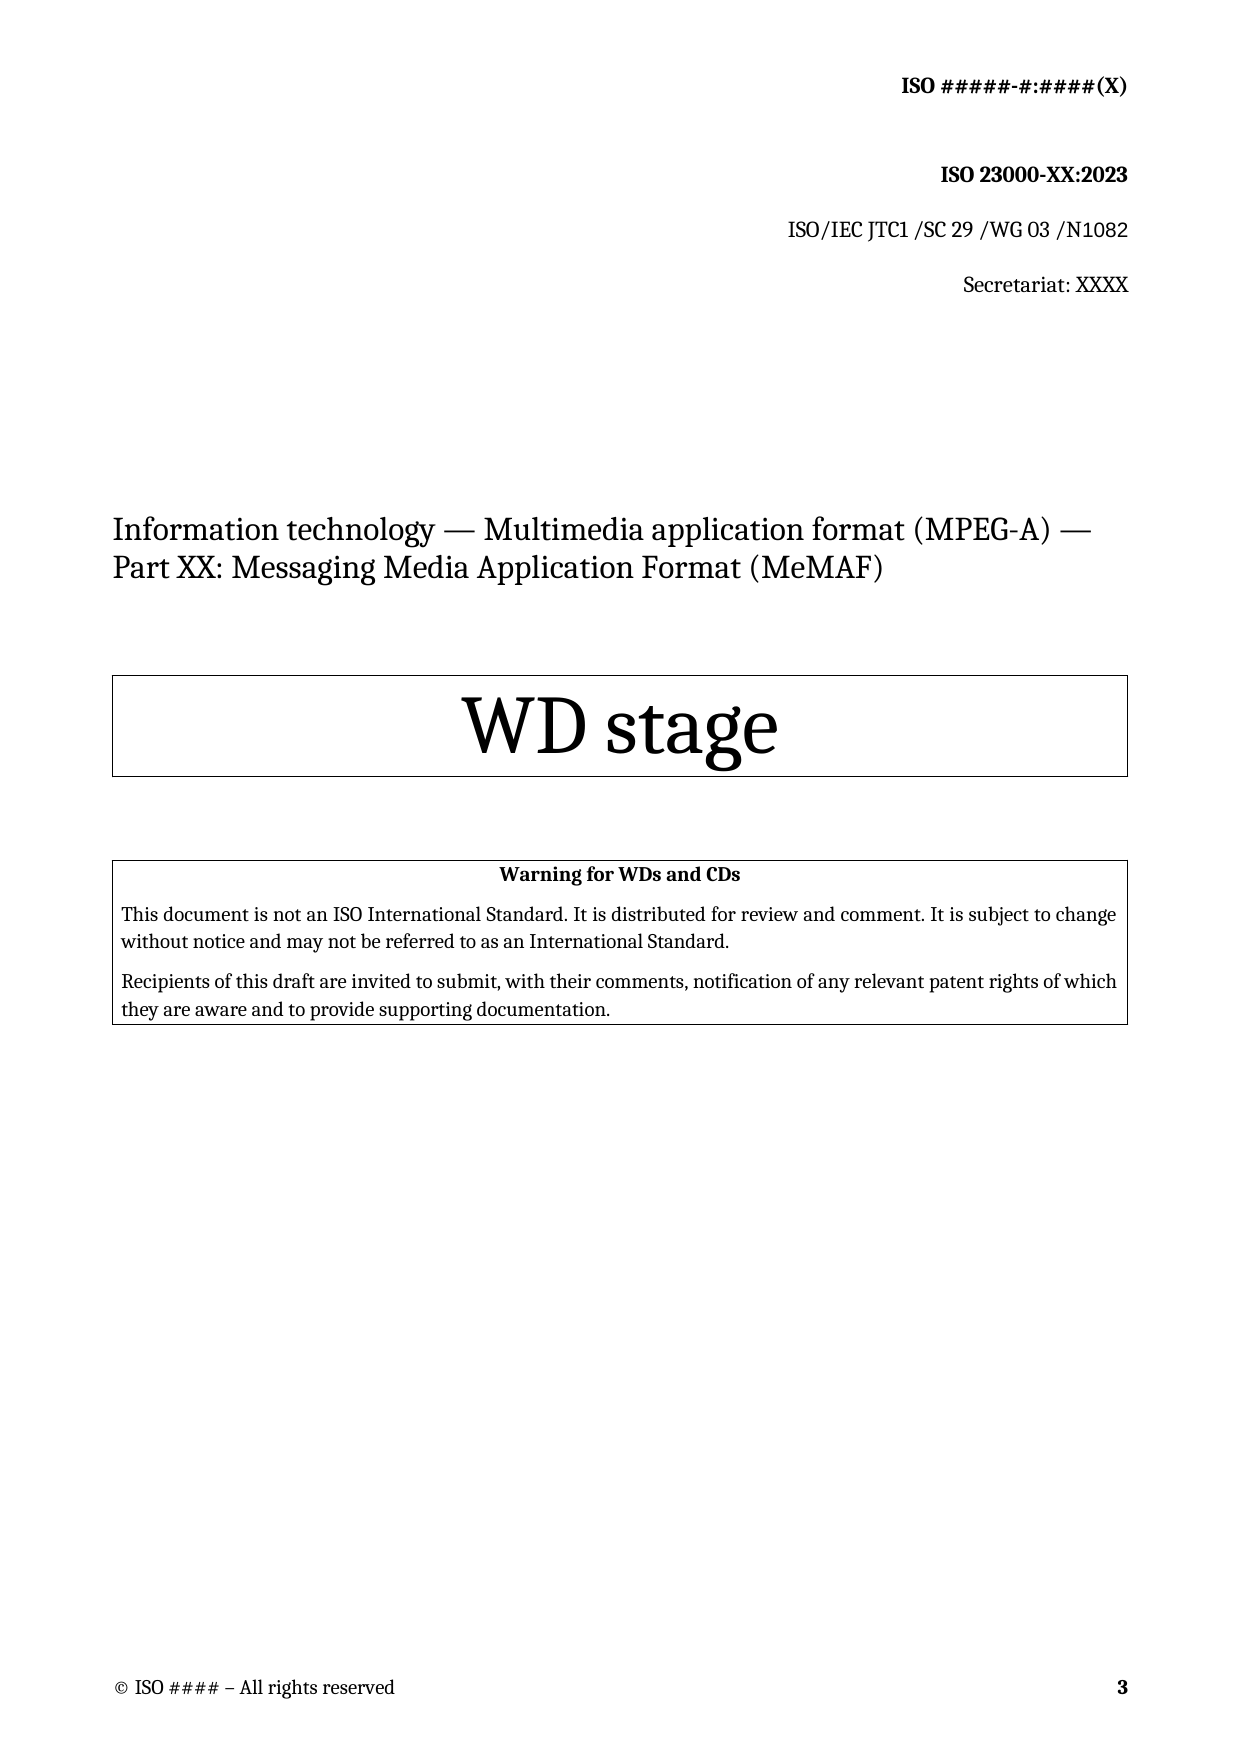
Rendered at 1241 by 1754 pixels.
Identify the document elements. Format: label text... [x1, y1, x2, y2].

text ISO/IEC JTC1 /SC 29 /WG 03 /N1082 [112, 217, 1128, 243]
text ISO 23000-XX:2023 [112, 161, 1128, 188]
text Information technology — Multimedia application format (MPEG-A) — Part XX: Messaging Media Application Format (MeMAF) [112, 510, 1128, 587]
text Recipients of this draft are invited to submit, with their comments, notification of any relevant patent rights of which they are aware and to provide supporting documentation. [113, 967, 1127, 1024]
text Secretariat: XXXX [112, 272, 1128, 298]
text This document is not an ISO International Standard. It is distributed for review and comment. It is subject to change without notice and may not be referred to as an International Standard. [113, 899, 1127, 954]
text Warning for WDs and CDs [113, 861, 1127, 887]
text WD stage [113, 676, 1127, 776]
